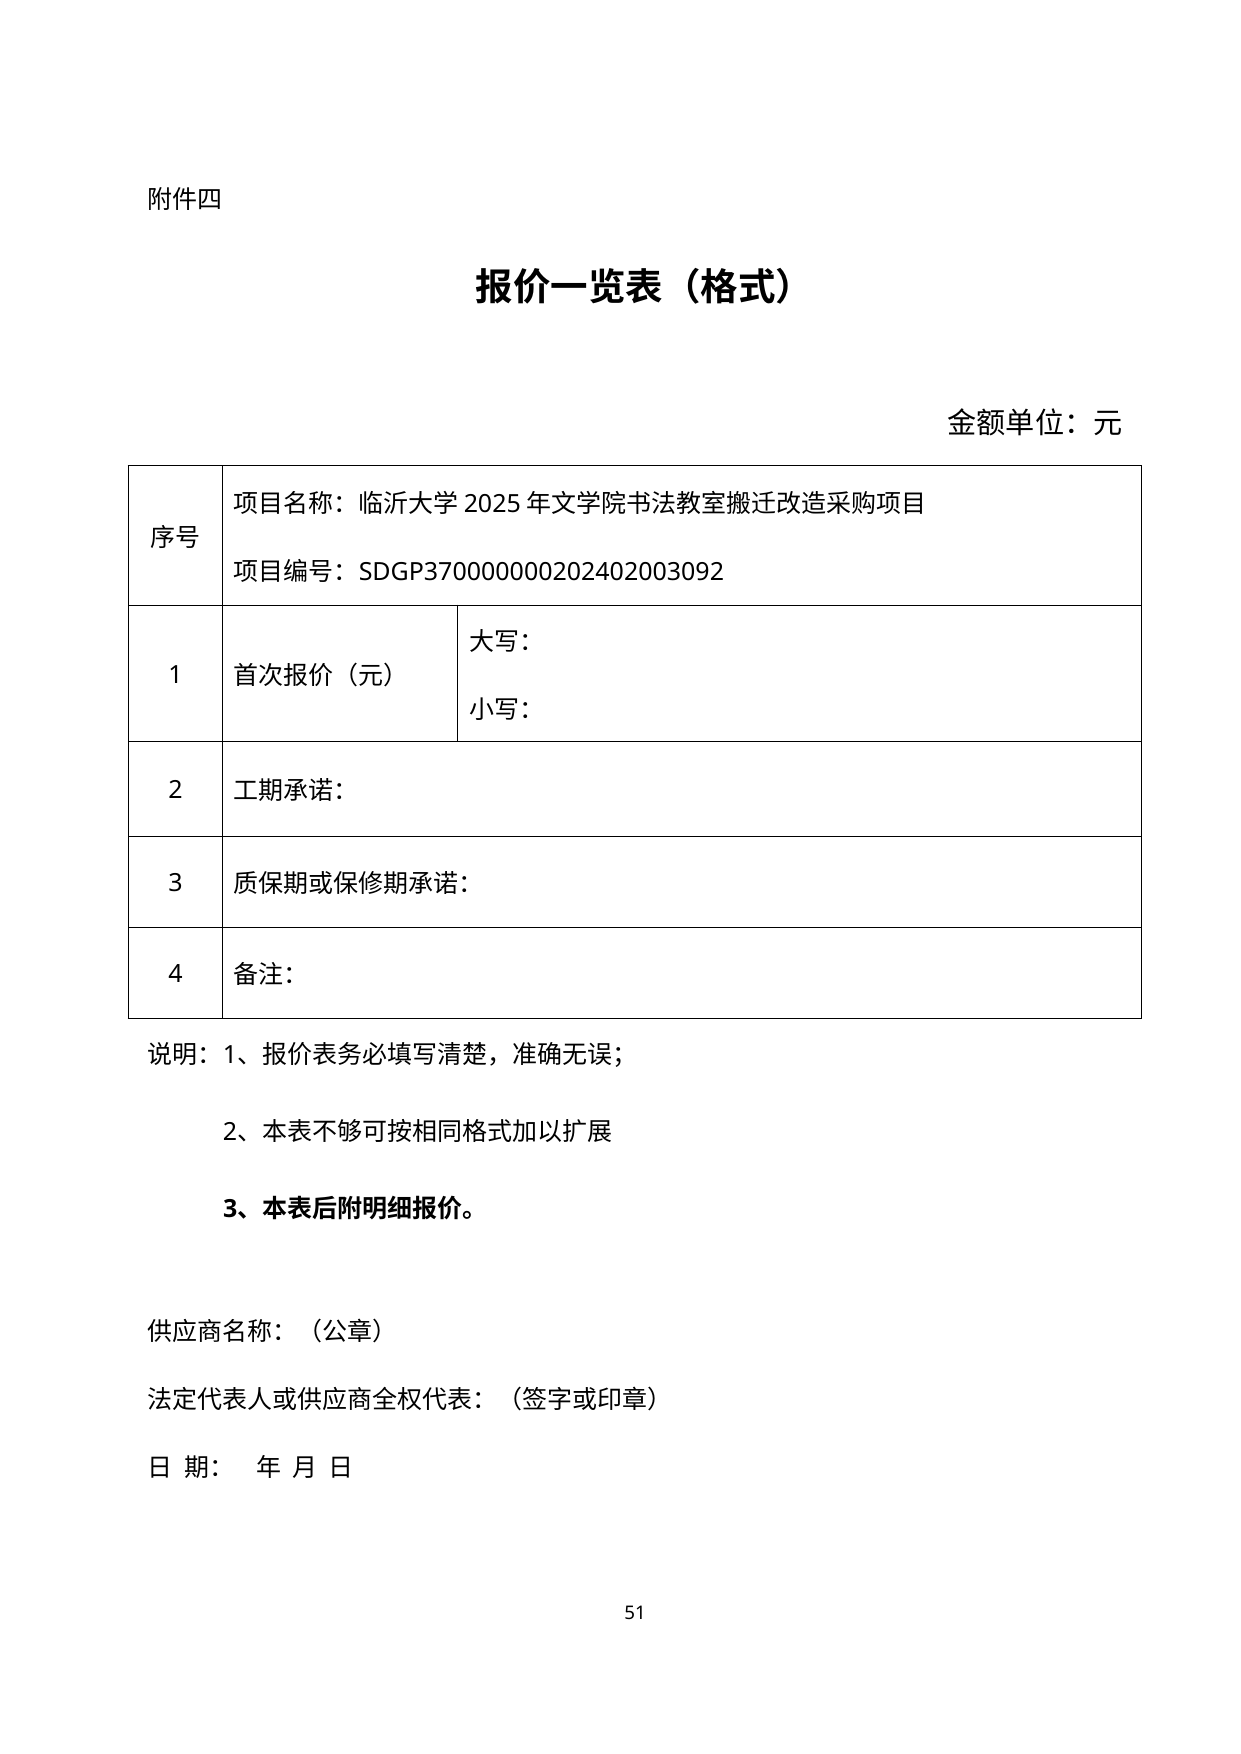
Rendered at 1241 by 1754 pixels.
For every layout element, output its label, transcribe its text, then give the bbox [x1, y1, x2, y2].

table_header 项目名称：临沂大学2025年文学院书法教室搬迁改造采购项目 项目编号：SDGP370000000202402003092 [223, 466, 1141, 604]
table_cell 3 [129, 837, 222, 927]
table_cell 工期承诺： [223, 742, 1141, 836]
text 金额单位：元 [148, 387, 1122, 454]
text 3、本表后附明细报价。 [148, 1173, 1122, 1240]
text 法定代表人或供应商全权代表：（签字或印章） [148, 1363, 1122, 1431]
table_cell 2 [129, 742, 222, 836]
text 2、本表不够可按相同格式加以扩展 [148, 1096, 1122, 1164]
table_cell 质保期或保修期承诺： [223, 837, 1141, 927]
text 日 期： 年 月 日 [148, 1431, 1122, 1499]
table_cell 大写： 小写： [458, 606, 1141, 741]
table_cell 1 [129, 606, 222, 741]
text 供应商名称：（公章） [148, 1296, 1122, 1363]
text 附件四 [148, 164, 1122, 232]
text 报价一览表（格式） [148, 250, 1122, 317]
table_header 序号 [129, 466, 222, 604]
text 说明：1、报价表务必填写清楚，准确无误； [148, 1019, 1122, 1087]
table_cell 首次报价（元） [223, 606, 457, 741]
table_cell 备注： [223, 928, 1141, 1018]
table_cell 4 [129, 928, 222, 1018]
